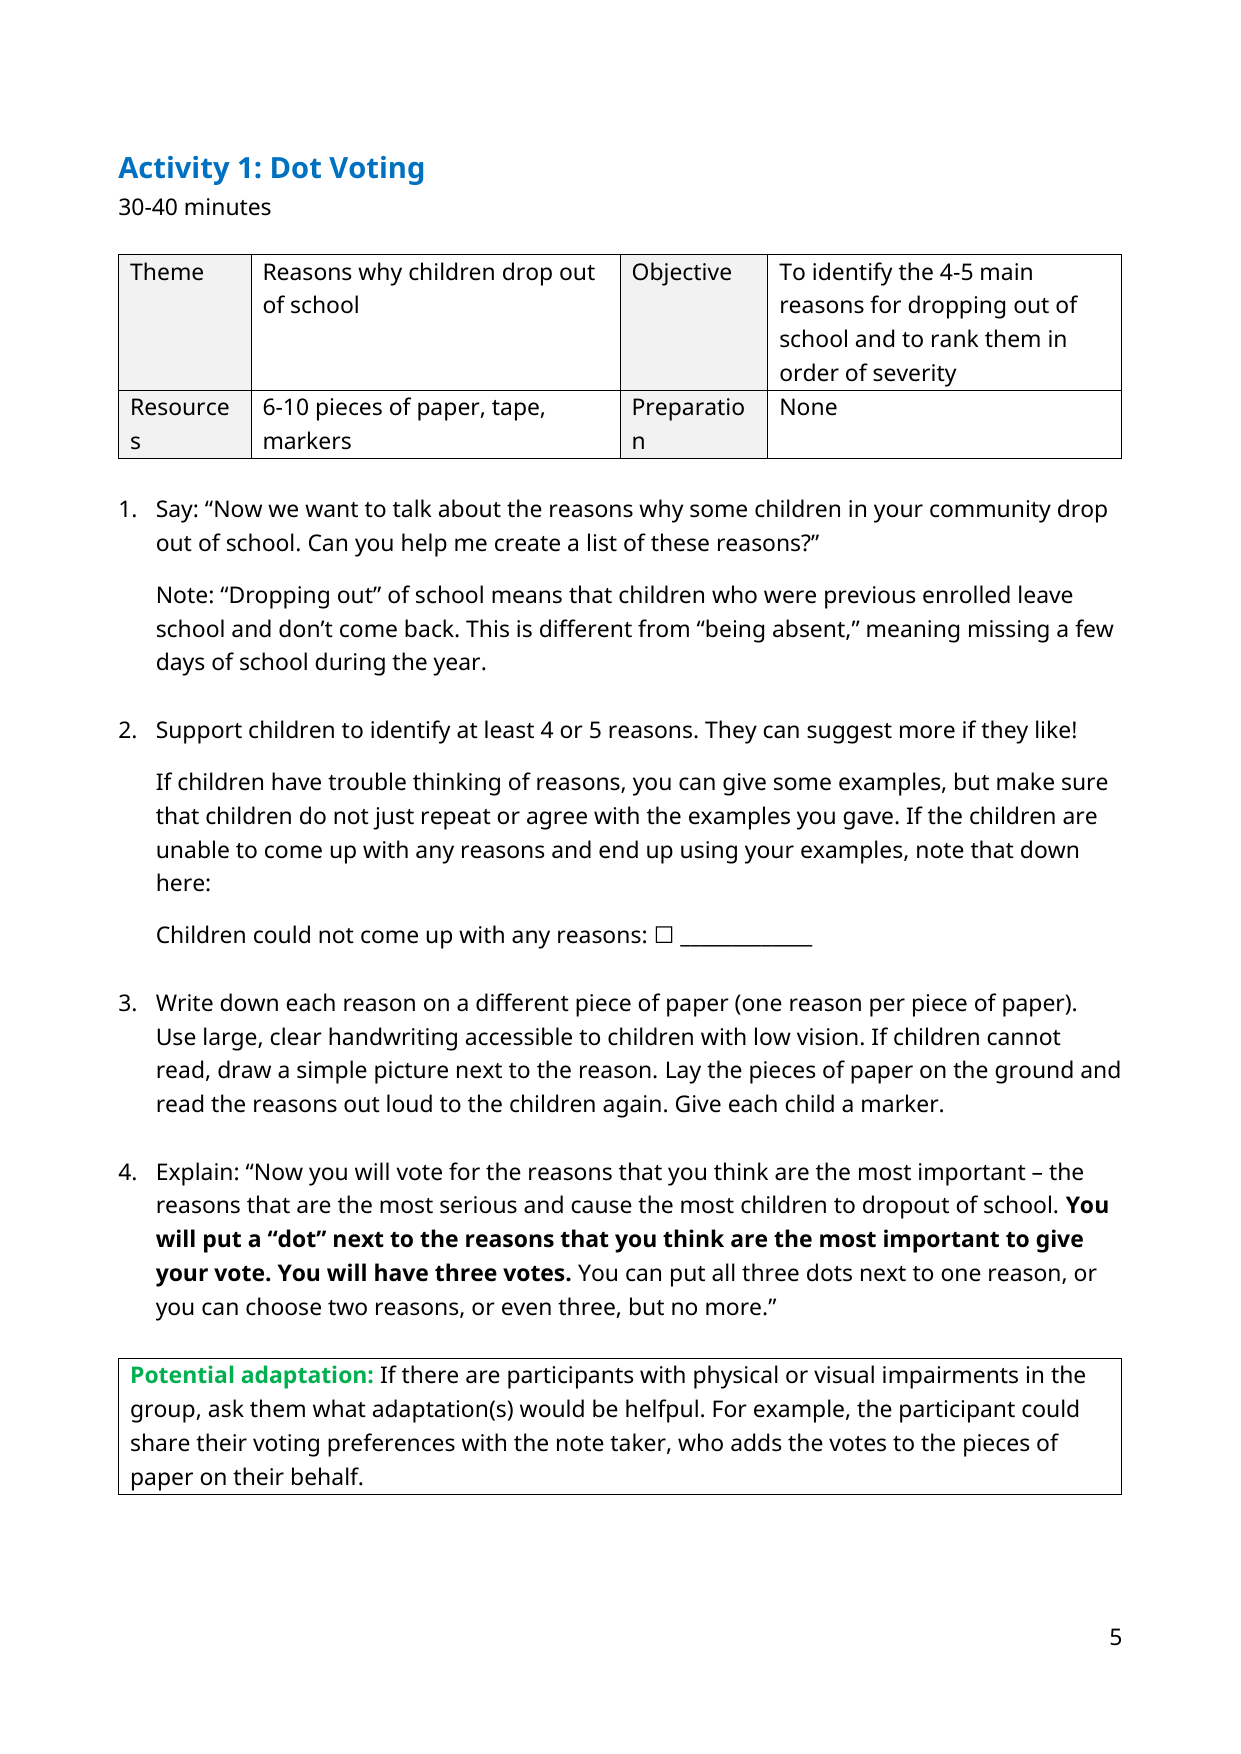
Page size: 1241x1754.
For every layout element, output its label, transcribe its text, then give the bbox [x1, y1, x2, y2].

table_cell Preparation [621, 391, 767, 458]
text Children could not come up with any reasons: _____________ [156, 919, 1122, 951]
text If children have trouble thinking of reasons, you can give some examples, but make sure that children do not just repeat or agree with the examples you gave. If the children are unable to come up with any reasons and end up using your examples, note that down here: [156, 766, 1122, 898]
list Support children to identify at least 4 or 5 reasons. They can suggest more if they like! [118, 714, 1122, 745]
table_cell 6-10 pieces of paper, tape, markers [252, 391, 620, 458]
list Explain: “Now you will vote for the reasons that you think are the most important – the reasons that are the most serious and cause the most children to dropout of school. You will put a “dot” next to the reasons that you think are the most important to give your vote. You will have three votes. You can put all three dots next to one reason, or you can choose two reasons, or even three, but no more.” [118, 1156, 1122, 1322]
table_header Objective [621, 255, 767, 390]
table_cell None [768, 391, 1121, 458]
table_header Reasons why children drop out of school [252, 255, 620, 390]
table_cell Resources [119, 391, 251, 458]
table_header To identify the 4-5 main reasons for dropping out of school and to rank them in order of severity [768, 255, 1121, 390]
table_header Potential adaptation: If there are participants with physical or visual impairments in the group, ask them what adaptation(s) would be helfpul. For example, the participant could share their voting preferences with the note taker, who adds the votes to the pieces of paper on their behalf. [119, 1359, 1121, 1494]
text Note: “Dropping out” of school means that children who were previous enrolled leave school and don’t come back. This is different from “being absent,” meaning missing a few days of school during the year. [156, 579, 1122, 678]
table_header Theme [119, 255, 251, 390]
list Say: “Now we want to talk about the reasons why some children in your community drop out of school. Can you help me create a list of these reasons?” [118, 493, 1122, 558]
text Activity 1: Dot Voting [118, 148, 1122, 187]
list Write down each reason on a different piece of paper (one reason per piece of paper). Use large, clear handwriting accessible to children with low vision. If children cannot read, draw a simple picture next to the reason. Lay the pieces of paper on the ground and read the reasons out loud to the children again. Give each child a marker. [118, 987, 1122, 1119]
text 30-40 minutes [118, 190, 1122, 222]
